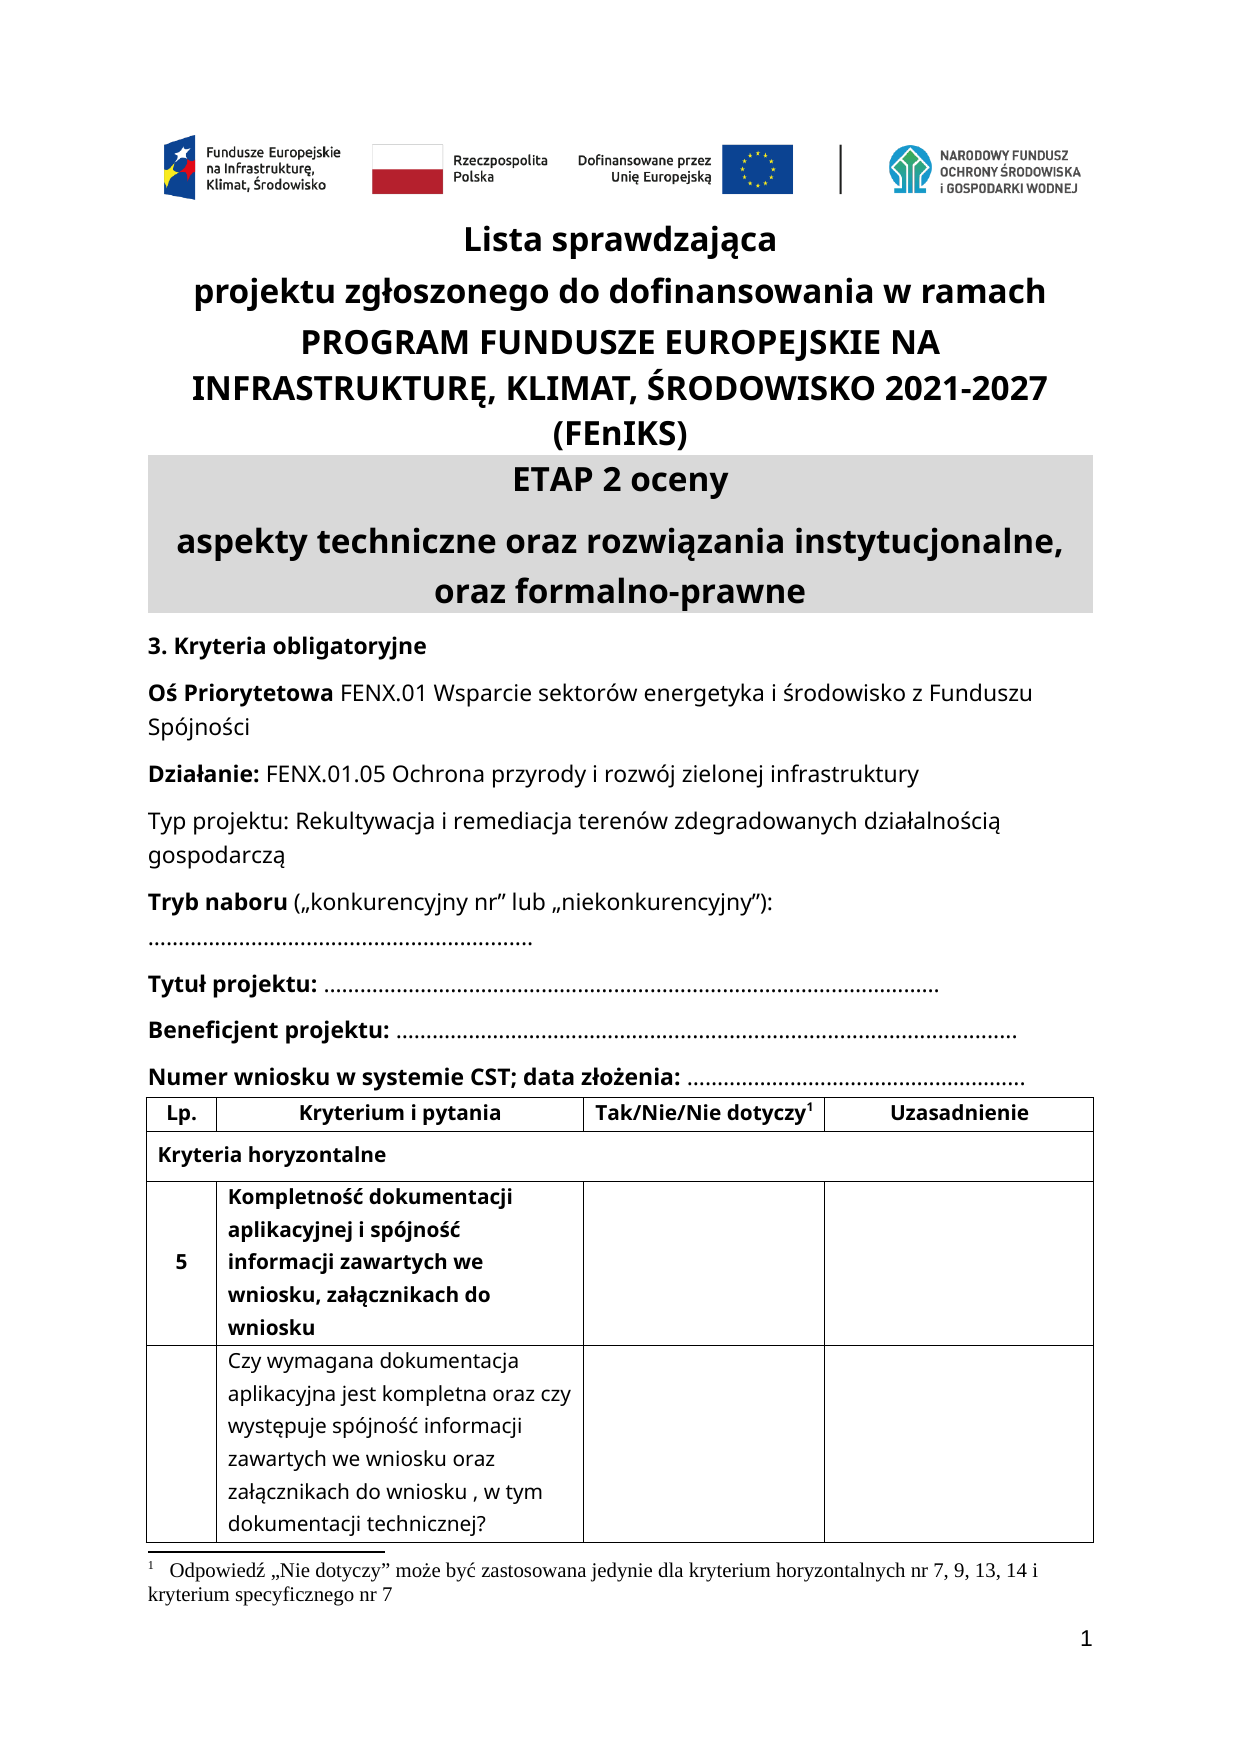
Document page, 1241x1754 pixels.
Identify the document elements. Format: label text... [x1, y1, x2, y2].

table_cell [584, 1182, 824, 1345]
text Numer wniosku w systemie CST; data złożenia: ……..………………………………………... [148, 1061, 1093, 1093]
text Beneficjent projektu: ………………………………………......................................................... [148, 1014, 1093, 1046]
text Tryb naboru („konkurencyjny nr” lub „niekonkurencyjny”): ……………................................................ [148, 886, 1093, 952]
text Tytuł projektu: ………………………………………………………………………………………… [148, 968, 1093, 999]
table_header Tak/Nie/Nie dotyczy [584, 1098, 824, 1131]
table_header Kryterium i pytania [217, 1098, 583, 1131]
table_cell [825, 1346, 1093, 1542]
picture [147, 118, 1093, 216]
table_cell Kryteria horyzontalne [147, 1132, 1093, 1181]
text 3. Kryteria obligatoryjne [148, 630, 1093, 661]
text Działanie: FENX.01.05 Ochrona przyrody i rozwój zielonej infrastruktury [148, 758, 1093, 789]
text ETAP 2 oceny [148, 455, 1093, 501]
table_cell [147, 1346, 216, 1542]
table_header Uzasadnienie [825, 1098, 1093, 1131]
text Oś Priorytetowa FENX.01 Wsparcie sektorów energetyka i środowisko z Funduszu Spójności [148, 677, 1093, 743]
text aspekty techniczne oraz rozwiązania instytucjonalne, oraz formalno-prawne [148, 518, 1093, 613]
table_cell 5 [147, 1182, 216, 1345]
table_cell [584, 1346, 824, 1542]
table_cell Czy wymagana dokumentacja aplikacyjna jest kompletna oraz czy występuje spójność informacji zawartych we wniosku oraz załącznikach do wniosku , w tym dokumentacji technicznej? [217, 1346, 583, 1542]
text PROGRAM FUNDUSZE EUROPEJSKIE NA INFRASTRUKTURĘ, KLIMAT, ŚRODOWISKO 2021-2027 (FEnIKS) [148, 319, 1093, 455]
table_header Lp. [147, 1098, 216, 1131]
text projektu zgłoszonego do dofinansowania w ramach [148, 267, 1093, 313]
table_cell Kompletność dokumentacji aplikacyjnej i spójność informacji zawartych we wniosku, załącznikach do wniosku [217, 1182, 583, 1345]
table_cell [825, 1182, 1093, 1345]
text Lista sprawdzająca [148, 216, 1093, 261]
text Typ projektu: Rekultywacja i remediacja terenów zdegradowanych działalnością gospodarczą [148, 805, 1093, 871]
